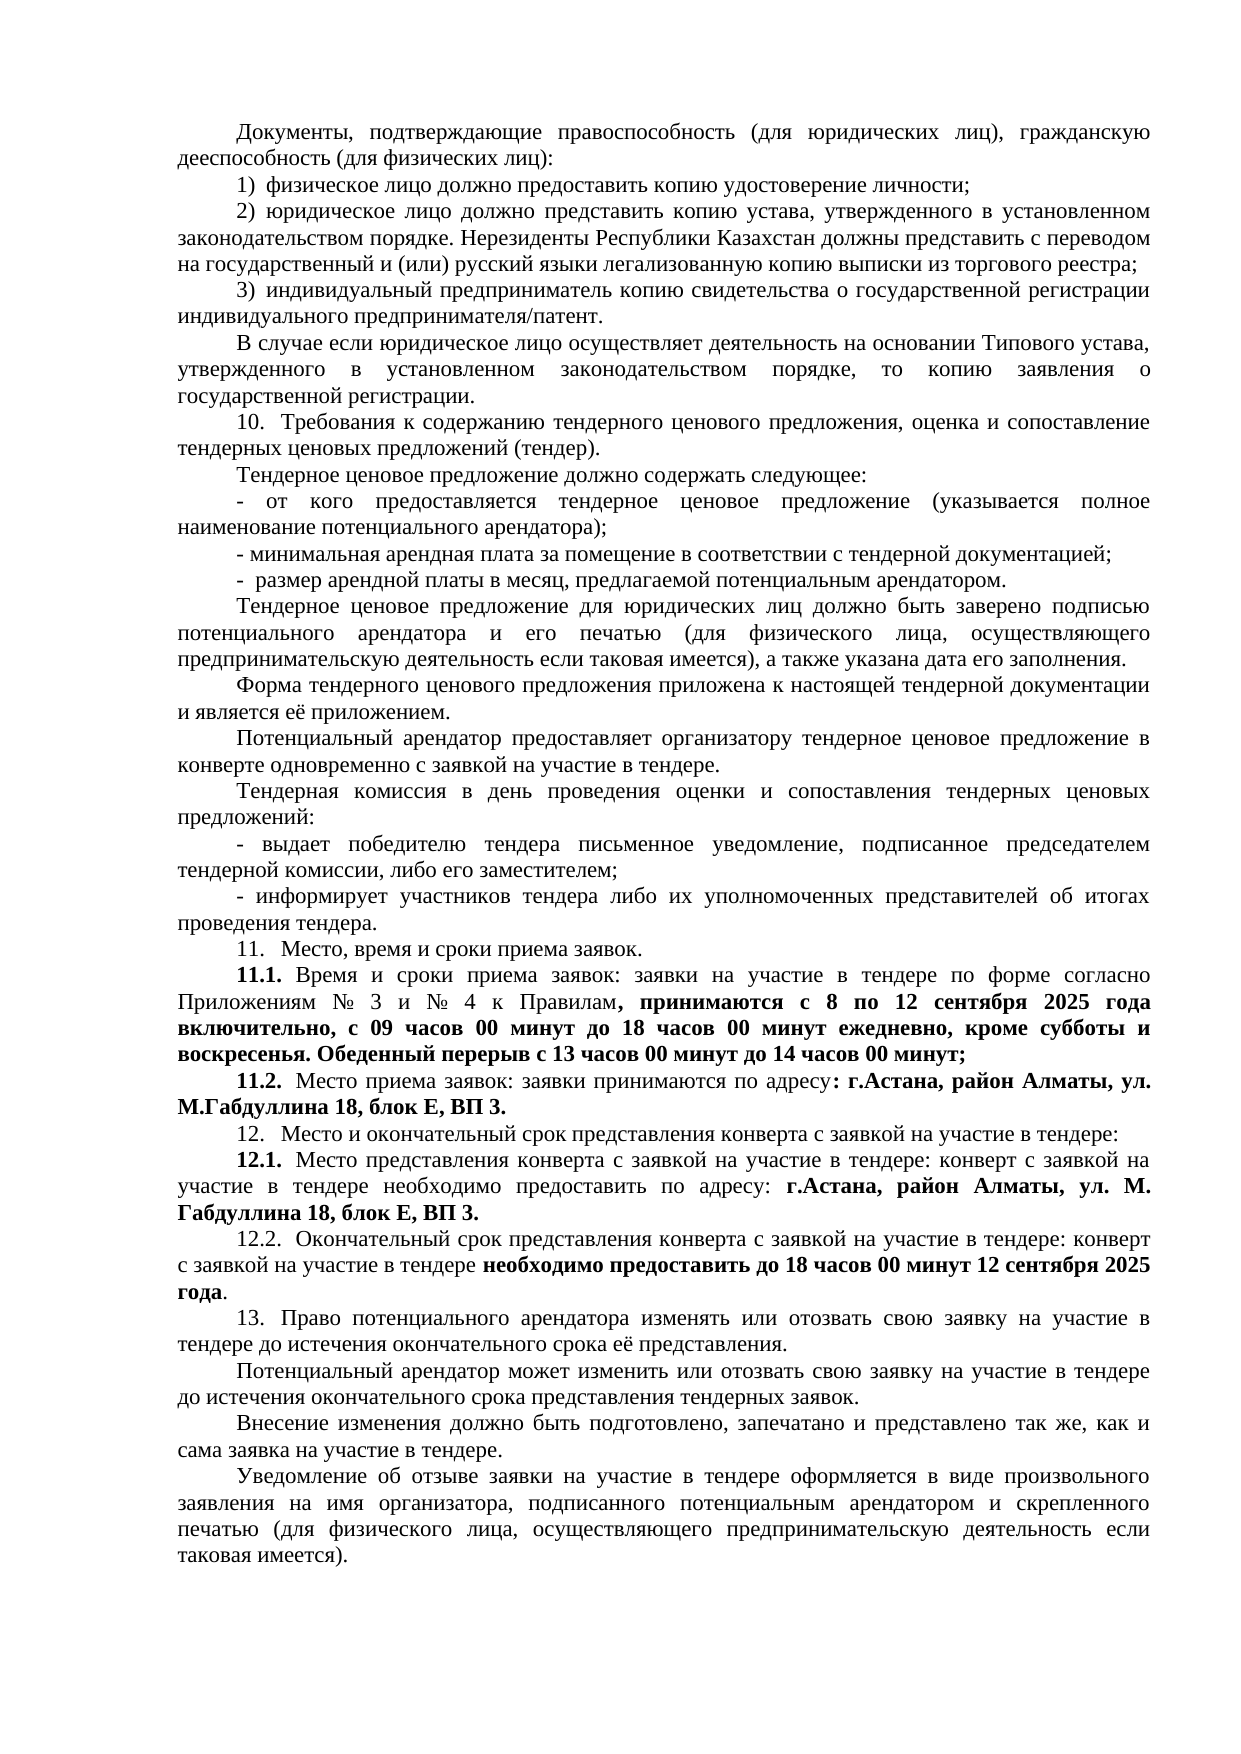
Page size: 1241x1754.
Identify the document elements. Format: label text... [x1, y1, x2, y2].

list юридическое лицо должно представить копию устава, утвержденного в установленном законодательством порядке. Нерезиденты Республики Казахстан должны представить с переводом на государственный и (или) русский языки легализованную копию выписки из торгового реестра; [177, 197, 1152, 276]
list Место и окончательный срок представления конверта с заявкой на участие в тендере: [177, 1119, 1152, 1146]
text Тендерное ценовое предложение должно содержать следующее: [177, 461, 1152, 487]
list Окончательный срок представления конверта с заявкой на участие в тендере: конверт с заявкой на участие в тендере необходимо предоставить до 18 часов 00 минут 12 сентября 2025 года. [177, 1225, 1152, 1304]
text - размер арендной платы в месяц, предлагаемой потенциальным арендатором. [177, 566, 1152, 592]
text Документы, подтверждающие правоспособность (для юридических лиц), гражданскую дееспособность (для физических лиц): [177, 118, 1152, 171]
list Право потенциального арендатора изменять или отозвать свою заявку на участие в тендере до истечения окончательного срока её представления. [177, 1304, 1152, 1357]
list индивидуальный предприниматель копию свидетельства о государственной регистрации индивидуального предпринимателя/патент. [177, 276, 1152, 329]
text Тендерное ценовое предложение для юридических лиц должно быть заверено подписью потенциального арендатора и его печатью (для физического лица, осуществляющего предпринимательскую деятельность если таковая имеется), а также указана дата его заполнения. [177, 592, 1152, 672]
list Время и сроки приема заявок: заявки на участие в тендере по форме согласно Приложениям № 3 и № 4 к Правилам, принимаются с 8 по 12 сентября 2025 года включительно, с 09 часов 00 минут до 18 часов 00 минут ежедневно, кроме субботы и воскресенья. Обеденный перерыв с 13 часов 00 минут до 14 часов 00 минут; [177, 961, 1152, 1067]
text Форма тендерного ценового предложения приложена к настоящей тендерной документации и является её приложением. [177, 672, 1152, 724]
text 10. Требования к содержанию тендерного ценового предложения, оценка и сопоставление тендерных ценовых предложений (тендер). [177, 408, 1152, 461]
text Уведомление об отзыве заявки на участие в тендере оформляется в виде произвольного заявления на имя организатора, подписанного потенциальным арендатором и скрепленного печатью (для физического лица, осуществляющего предпринимательскую деятельность если таковая имеется). [177, 1462, 1152, 1568]
text В случае если юридическое лицо осуществляет деятельность на основании Типового устава, утвержденного в установленном законодательством порядке, то копию заявления о государственной регистрации. [177, 329, 1152, 408]
text - минимальная арендная плата за помещение в соответствии с тендерной документацией; [177, 540, 1152, 566]
text Потенциальный арендатор может изменить или отозвать свою заявку на участие в тендере до истечения окончательного срока представления тендерных заявок. [177, 1357, 1152, 1409]
list Место представления конверта с заявкой на участие в тендере: конверт с заявкой на участие в тендере необходимо предоставить по адресу: г.Астана, район Алматы, ул. М. Габдуллина 18, блок Е, ВП 3. [177, 1146, 1152, 1225]
text Тендерная комиссия в день проведения оценки и сопоставления тендерных ценовых предложений: [177, 777, 1152, 830]
text - информирует участников тендера либо их уполномоченных представителей об итогах проведения тендера. [177, 882, 1152, 935]
text - от кого предоставляется тендерное ценовое предложение (указывается полное наименование потенциального арендатора); [177, 487, 1152, 540]
text Внесение изменения должно быть подготовлено, запечатано и представлено так же, как и сама заявка на участие в тендере. [177, 1409, 1152, 1462]
text Потенциальный арендатор предоставляет организатору тендерное ценовое предложение в конверте одновременно с заявкой на участие в тендере. [177, 724, 1152, 777]
list Место, время и сроки приема заявок. [177, 935, 1152, 961]
text - выдает победителю тендера письменное уведомление, подписанное председателем тендерной комиссии, либо его заместителем; [177, 830, 1152, 882]
list физическое лицо должно предоставить копию удостоверение личности; [177, 171, 1152, 197]
list Место приема заявок: заявки принимаются по адресу: г.Астана, район Алматы, ул. М.Габдуллина 18, блок Е, ВП 3. [177, 1067, 1152, 1119]
